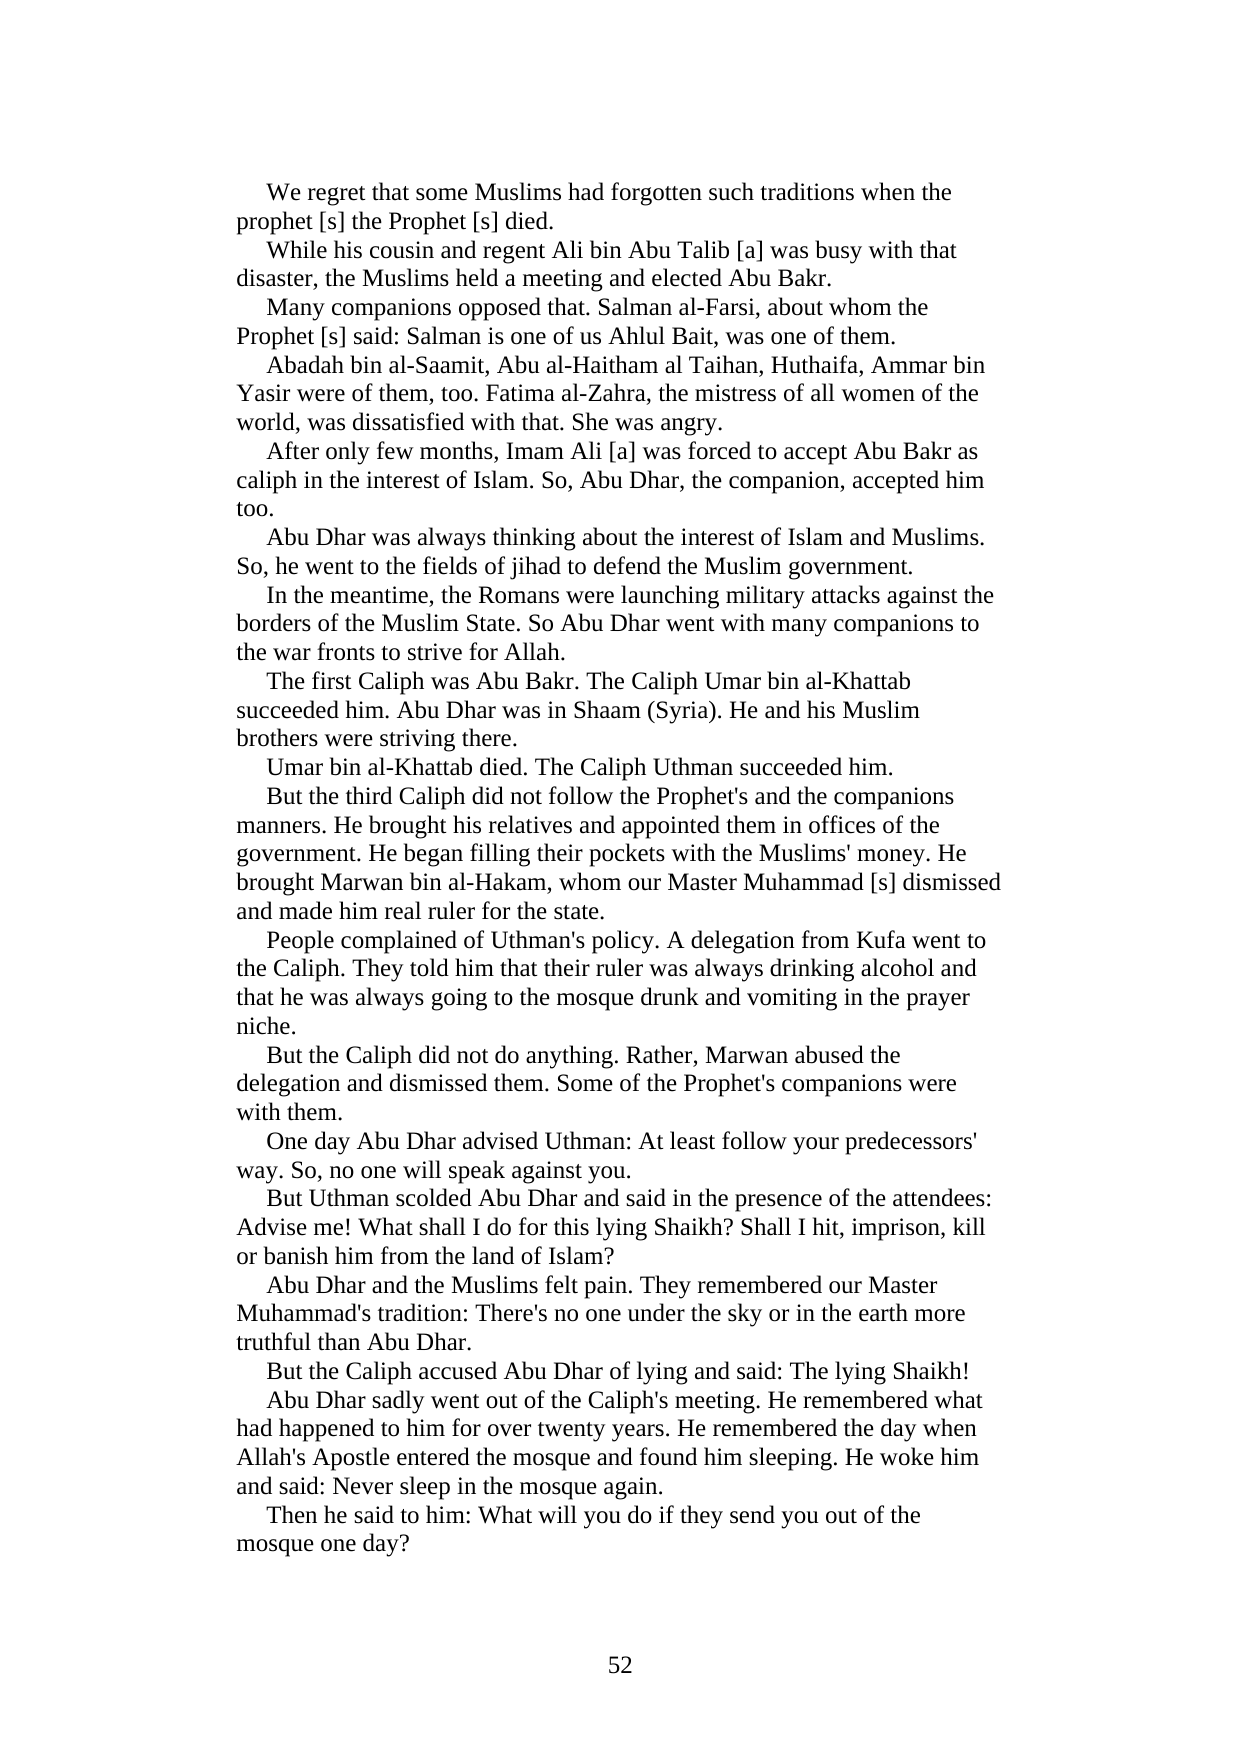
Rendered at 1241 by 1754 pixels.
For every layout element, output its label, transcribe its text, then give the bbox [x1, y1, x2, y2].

text But the third Caliph did not follow the Prophet's and the companions manners. He brought his relatives and appointed them in offices of the government. He began filling their pockets with the Muslims' money. He brought Marwan bin al-Hakam, whom our Master Muhammad [s] dismissed and made him real ruler for the state. [236, 781, 1004, 925]
text Abu Dhar was always thinking about the interest of Islam and Muslims. So, he went to the fields of jihad to defend the Muslim government. [236, 522, 1004, 580]
text Then he said to him: What will you do if they send you out of the mosque one day? [236, 1500, 1004, 1557]
text The first Caliph was Abu Bakr. The Caliph Umar bin al-Khattab succeeded him. Abu Dhar was in Shaam (Syria). He and his Muslim brothers were striving there. [236, 666, 1004, 752]
text While his cousin and regent Ali bin Abu Talib [a] was busy with that disaster, the Muslims held a meeting and elected Abu Bakr. [236, 235, 1004, 292]
text In the meantime, the Romans were launching military attacks against the borders of the Muslim State. So Abu Dhar went with many companions to the war fronts to strive for Allah. [236, 580, 1004, 666]
text People complained of Uthman's policy. A delegation from Kufa went to the Caliph. They told him that their ruler was always drinking alcohol and that he was always going to the mosque drunk and vomiting in the prayer niche. [236, 925, 1004, 1040]
text But the Caliph did not do anything. Rather, Marwan abused the delegation and dismissed them. Some of the Prophet's companions were with them. [236, 1040, 1004, 1126]
text Abu Dhar and the Muslims felt pain. They remembered our Master Muhammad's tradition: There's no one under the sky or in the earth more truthful than Abu Dhar. [236, 1270, 1004, 1356]
text We regret that some Muslims had forgotten such traditions when the prophet [s] the Prophet [s] died. [236, 177, 1004, 235]
text But Uthman scolded Abu Dhar and said in the presence of the attendees: Advise me! What shall I do for this lying Shaikh? Shall I hit, imprison, kill or banish him from the land of Islam? [236, 1183, 1004, 1270]
text But the Caliph accused Abu Dhar of lying and said: The lying Shaikh! [236, 1356, 1004, 1385]
text Abadah bin al-Saamit, Abu al-Haitham al Taihan, Huthaifa, Ammar bin Yasir were of them, too. Fatima al-Zahra, the mistress of all women of the world, was dissatisfied with that. She was angry. [236, 350, 1004, 436]
text Abu Dhar sadly went out of the Caliph's meeting. He remembered what had happened to him for over twenty years. He remembered the day when Allah's Apostle entered the mosque and found him sleeping. He woke him and said: Never sleep in the mosque again. [236, 1385, 1004, 1500]
text One day Abu Dhar advised Uthman: At least follow your predecessors' way. So, no one will speak against you. [236, 1126, 1004, 1183]
text Umar bin al-Khattab died. The Caliph Uthman succeeded him. [236, 752, 1004, 781]
text Many companions opposed that. Salman al-Farsi, about whom the Prophet [s] said: Salman is one of us Ahlul Bait, was one of them. [236, 292, 1004, 350]
text After only few months, Imam Ali [a] was forced to accept Abu Bakr as caliph in the interest of Islam. So, Abu Dhar, the companion, accepted him too. [236, 436, 1004, 522]
